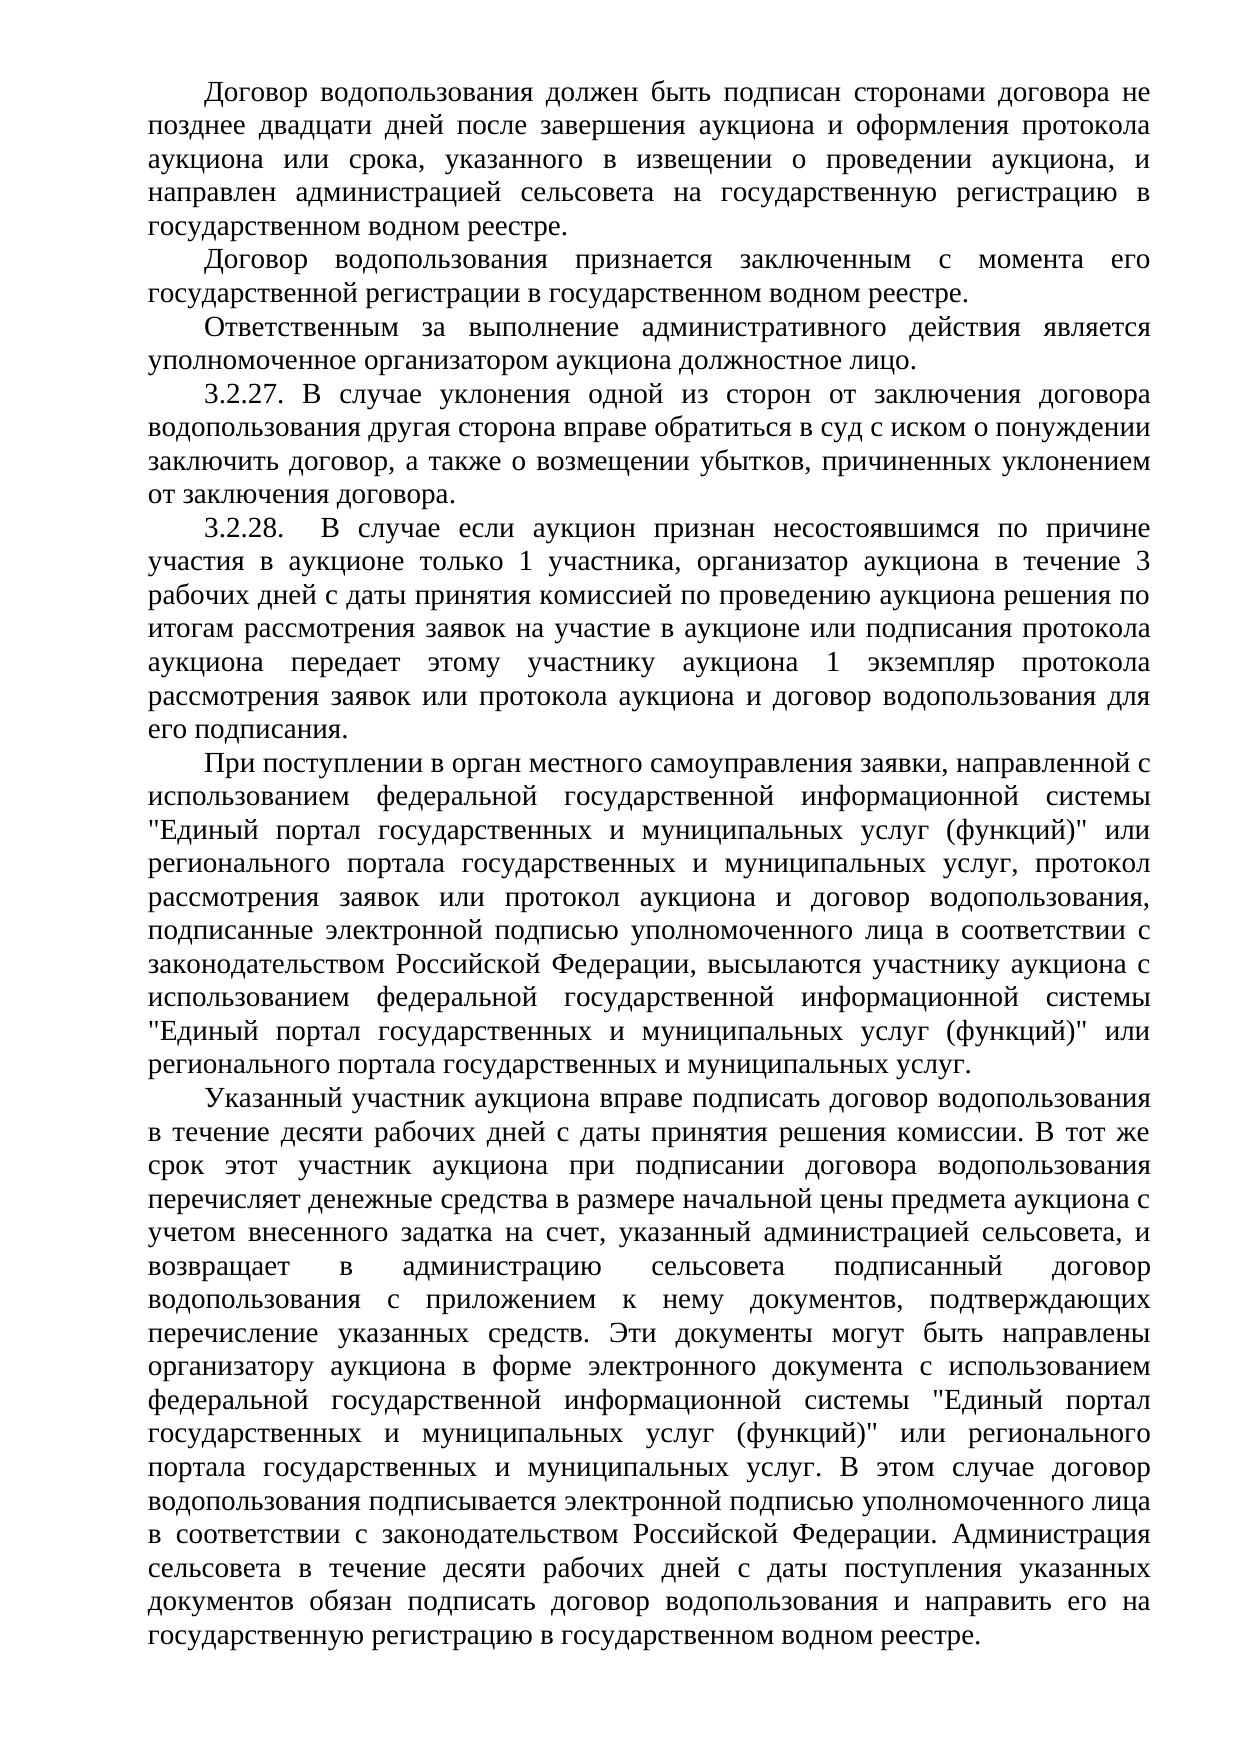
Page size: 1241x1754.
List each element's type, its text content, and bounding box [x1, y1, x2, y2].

text 3.2.28. В случае если аукцион признан несостоявшимся по причине участия в аукционе только 1 участника, организатор аукциона в течение 3 рабочих дней с даты принятия комиссией по проведению аукциона решения по итогам рассмотрения заявок на участие в аукционе или подписания протокола аукциона передает этому участнику аукциона 1 экземпляр протокола рассмотрения заявок или протокола аукциона и договор водопользования для его подписания. [148, 510, 1152, 745]
text Ответственным за выполнение административного действия является уполномоченное организатором аукциона должностное лицо. [148, 309, 1152, 376]
text 3.2.27. В случае уклонения одной из сторон от заключения договора водопользования другая сторона вправе обратиться в суд с иском о понуждении заключить договор, а также о возмещении убытков, причиненных уклонением от заключения договора. [148, 376, 1152, 510]
text При поступлении в орган местного самоуправления заявки, направленной с использованием федеральной государственной информационной системы "Единый портал государственных и муниципальных услуг (функций)" или регионального портала государственных и муниципальных услуг, протокол рассмотрения заявок или протокол аукциона и договор водопользования, подписанные электронной подписью уполномоченного лица в соответствии с законодательством Российской Федерации, высылаются участнику аукциона с использованием федеральной государственной информационной системы "Единый портал государственных и муниципальных услуг (функций)" или регионального портала государственных и муниципальных услуг. [148, 745, 1152, 1080]
text Договор водопользования признается заключенным с момента его государственной регистрации в государственном водном реестре. [148, 242, 1152, 309]
text Указанный участник аукциона вправе подписать договор водопользования в течение десяти рабочих дней с даты принятия решения комиссии. В тот же срок этот участник аукциона при подписании договора водопользования перечисляет денежные средства в размере начальной цены предмета аукциона с учетом внесенного задатка на счет, указанный администрацией сельсовета, и возвращает в администрацию сельсовета подписанный договор водопользования с приложением к нему документов, подтверждающих перечисление указанных средств. Эти документы могут быть направлены организатору аукциона в форме электронного документа с использованием федеральной государственной информационной системы "Единый портал государственных и муниципальных услуг (функций)" или регионального портала государственных и муниципальных услуг. В этом случае договор водопользования подписывается электронной подписью уполномоченного лица в соответствии с законодательством Российской Федерации. Администрация сельсовета в течение десяти рабочих дней с даты поступления указанных документов обязан подписать договор водопользования и направить его на государственную регистрацию в государственном водном реестре. [148, 1080, 1152, 1650]
text Договор водопользования должен быть подписан сторонами договора не позднее двадцати дней после завершения аукциона и оформления протокола аукциона или срока, указанного в извещении о проведении аукциона, и направлен администрацией сельсовета на государственную регистрацию в государственном водном реестре. [148, 74, 1152, 242]
